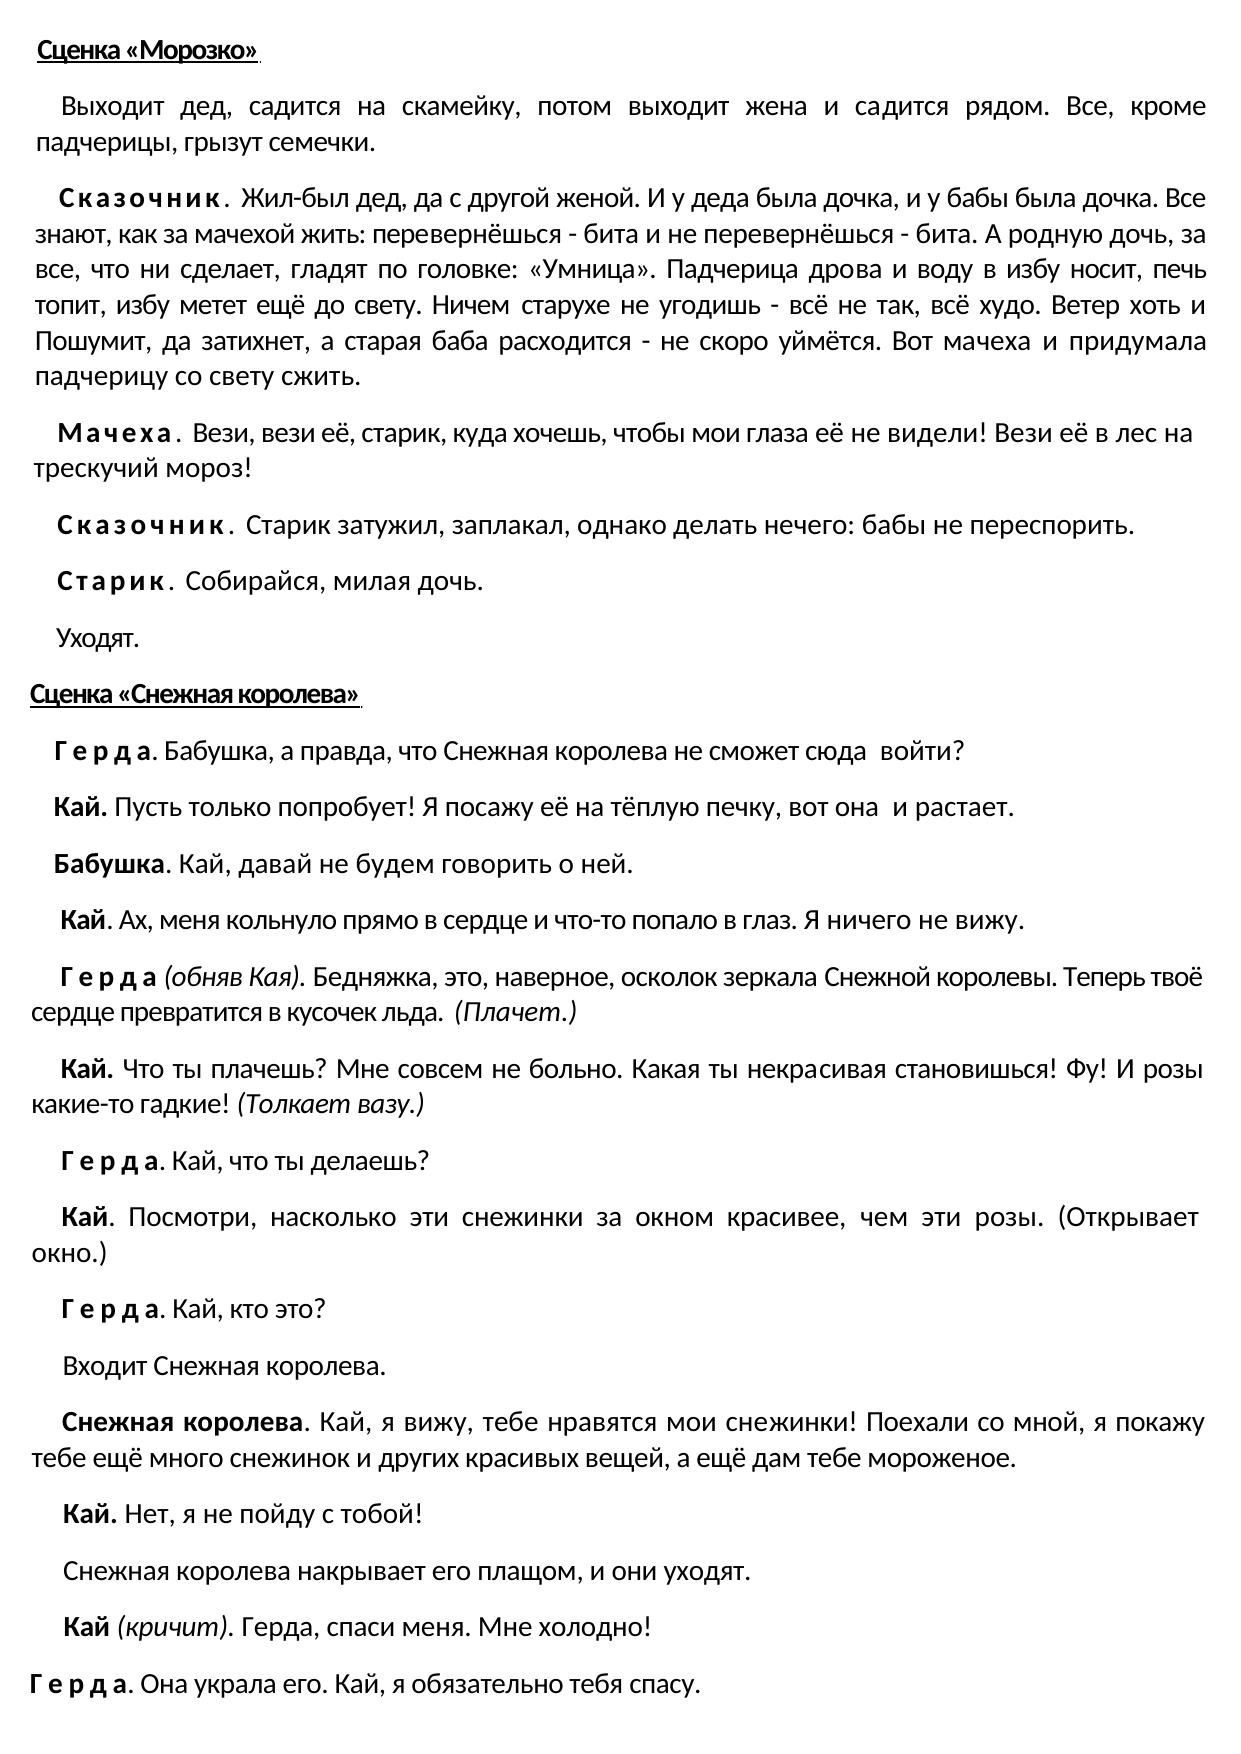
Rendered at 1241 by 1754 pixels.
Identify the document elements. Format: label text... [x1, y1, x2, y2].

text Кай. Ах, меня кольнуло прямо в сердце и что-то попало в глаз. Я ничего не вижу. [29, 901, 1203, 937]
text Входит Снежная королева. [62, 1347, 1211, 1382]
text Сказочник. Старик затужил, заплакал, однако делать нечего: бабы не переспорить. [33, 506, 1211, 542]
text Кай (кричит). Герда, спаси меня. Мне холодно! [63, 1608, 1211, 1644]
text Кай. Пусть только попробует! Я посажу её на тёплую печку, вот она и растает. [45, 788, 1211, 824]
text Г е р д а. Она украла его. Кай, я обязательно тебя спасу. [29, 1665, 1211, 1700]
text Старик. Собирайся, милая дочь. [33, 562, 1211, 598]
text Сценка «Морозко» [37, 31, 1211, 66]
text Г е р д а. Бабушка, а правда, что Снежная королева не сможет сюда войти? [29, 732, 1201, 767]
text Выходит дед, садится на скамейку, потом выходит жена и садится рядом. Все, кроме падчерицы, грызут семечки. [36, 87, 1207, 158]
text Кай. Посмотри, насколько эти снежинки за окном красивее, чем эти розы. (Открывает окно.) [31, 1198, 1199, 1269]
text Г е р д а (обняв Кая). Бедняжка, это, наверное, осколок зеркала Снежной королевы. Теперь твоё сердце превратится в кусочек льда. (Плачет.) [31, 958, 1203, 1029]
text Г е р д а. Кай, что ты делаешь? [61, 1142, 1211, 1177]
text Уходят. [56, 619, 1211, 654]
text Снежная королева. Кай, я вижу, тебе нравятся мои снежинки! Поехали со мной, я покажу тебе ещё много снежинок и других красивых вещей, а ещё дам тебе мороженое. [31, 1403, 1206, 1474]
text Снежная королева накрывает его плащом, и они уходят. [63, 1552, 1211, 1587]
text Кай. Нет, я не пойду с тобой! [63, 1495, 1211, 1531]
text Сказочник. Жил-был дед, да с другой женой. И у деда была дочка, и у бабы была дочка. Все знают, как за мачехой жить: перевернёшься - бита и не перевернёшься - бита. А родную дочь, за все, что ни сделает, гладят по головке: «Умница». Падчерица дрова и воду в избу носит, печь топит, избу метет ещё до свету. Ничем старухе не угодишь - всё не так, всё худо. Ветер хоть и Пошумит, да затихнет, а старая баба расходится - не скоро уймётся. Вот мачеха и придумала падчерицу со свету сжить. [34, 179, 1207, 393]
text Кай. Что ты плачешь? Мне совсем не больно. Какая ты некрасивая становишься! Фу! И розы какие-то гадкие! (Толкает вазу.) [31, 1050, 1204, 1121]
text Г е р д а. Кай, кто это? [61, 1290, 1211, 1326]
text Бабушка. Кай, давай не будем говорить о ней. [45, 845, 1211, 880]
text Сценка «Снежная королева» [30, 675, 1211, 711]
text Мачеха. Вези, вези её, старик, куда хочешь, чтобы мои глаза её не видели! Вези её в лес на трескучий мороз! [33, 414, 1211, 485]
